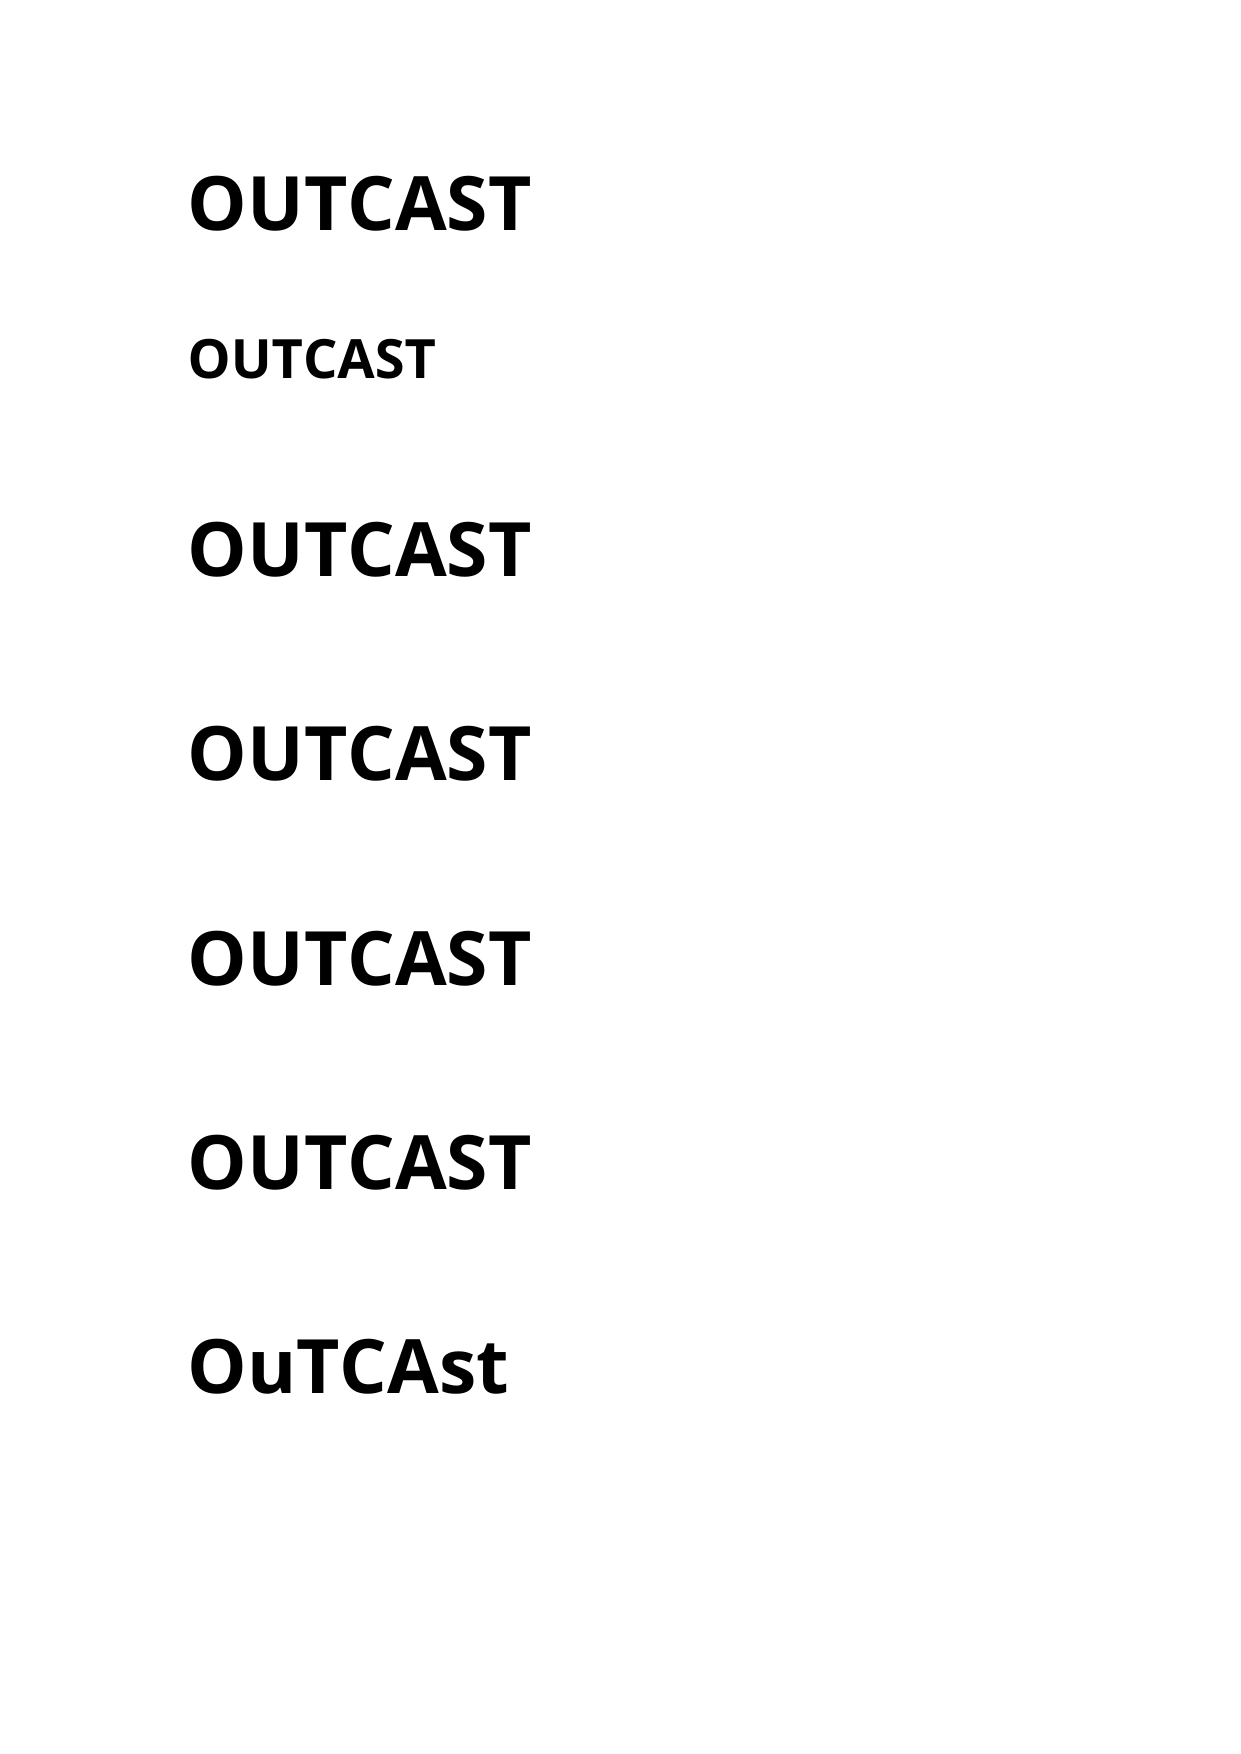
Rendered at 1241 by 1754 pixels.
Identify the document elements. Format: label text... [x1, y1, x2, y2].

text OUTCAST [187, 150, 1053, 252]
text OUTCAST [187, 1109, 1053, 1212]
text OUTCAST [187, 496, 1053, 598]
text OUTCAST [187, 905, 1053, 1007]
text OUTCAST [187, 320, 1053, 394]
text OuTCAst [187, 1314, 1053, 1416]
text OUTCAST [187, 701, 1053, 803]
